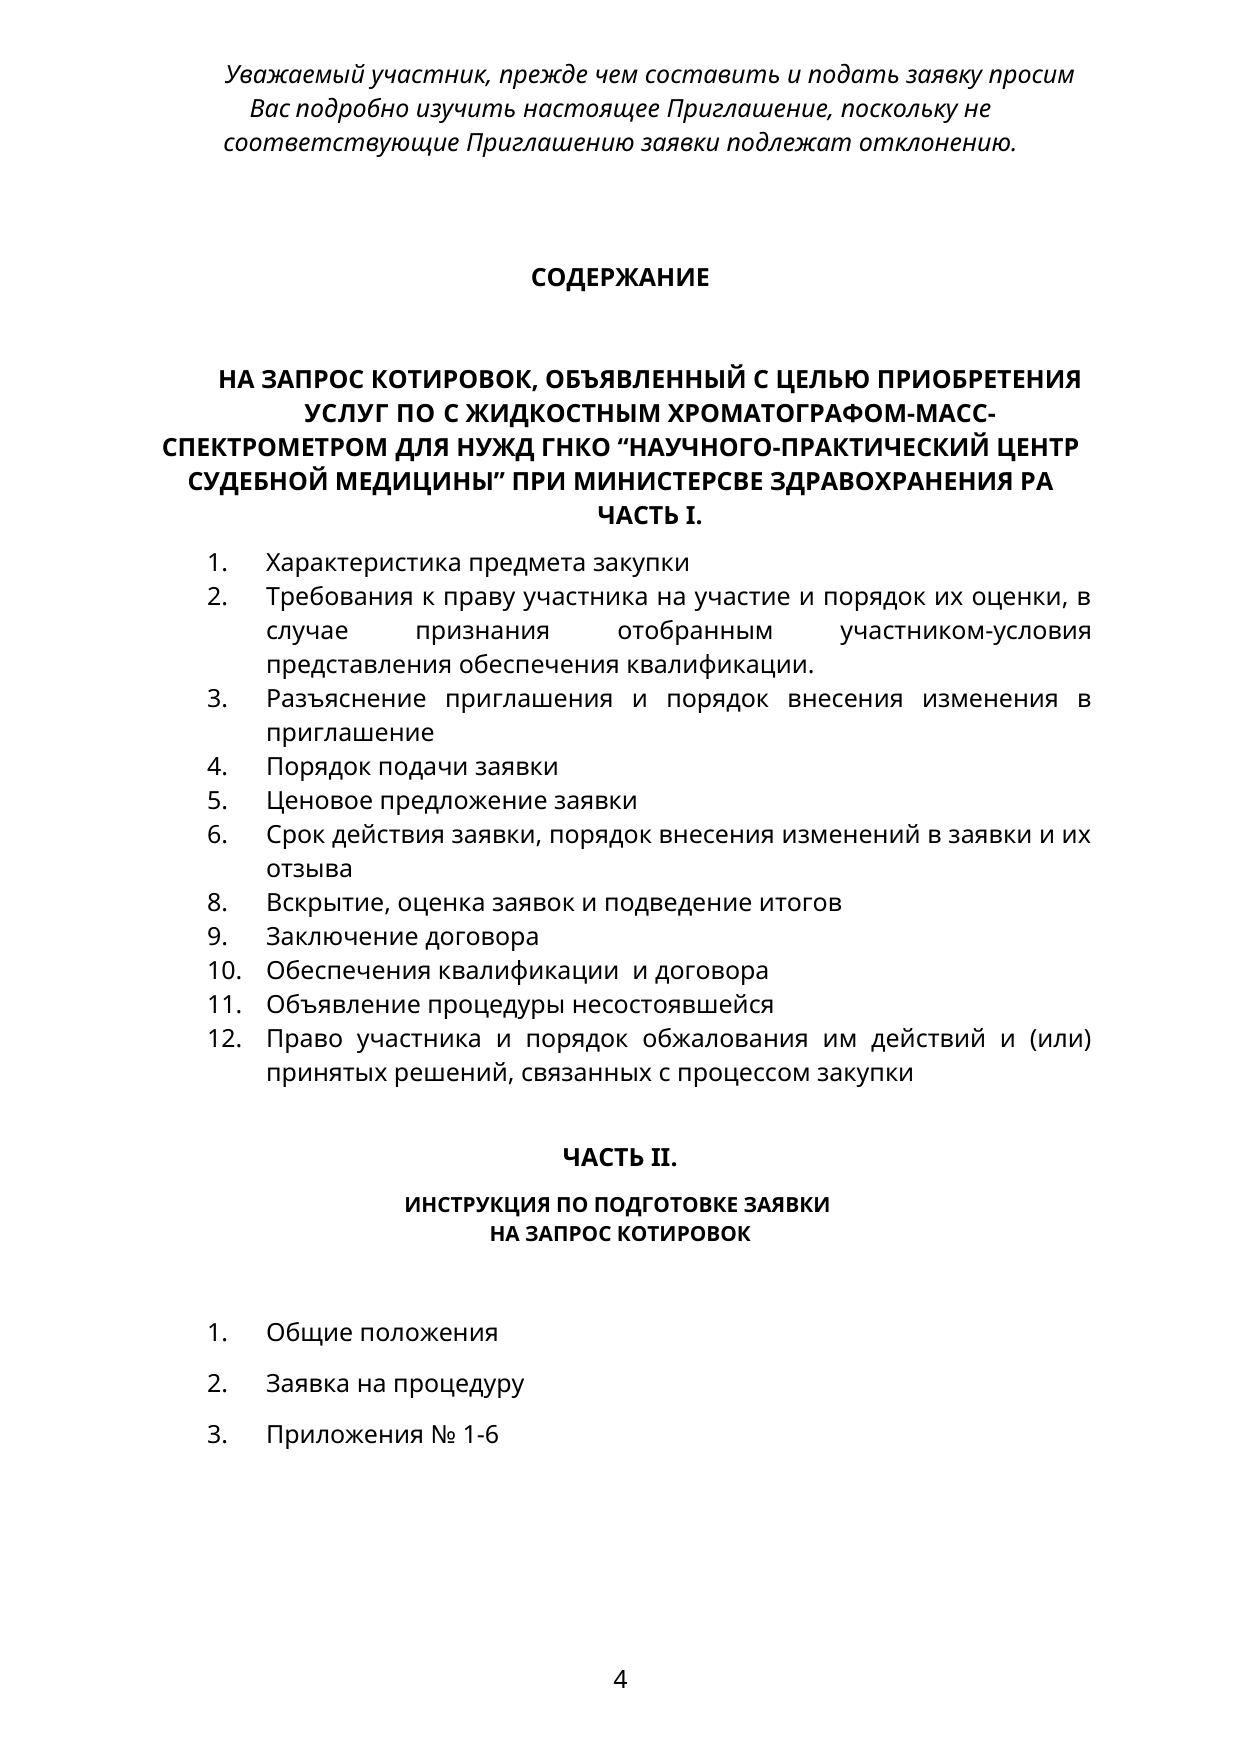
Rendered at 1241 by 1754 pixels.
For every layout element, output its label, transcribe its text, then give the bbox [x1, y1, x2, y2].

text 10. Обеспечения квалификации и договора [207, 953, 1092, 987]
text 8. Вскрытие, оценка заявок и подведение итогов [207, 885, 1092, 919]
text 9. Заключение договора [207, 919, 1092, 953]
text 6. Срок действия заявки, порядок внесения изменений в заявки и их отзыва [207, 817, 1092, 885]
text 12. Право участника и порядок обжалования им действий и (или) принятых решений, связанных с процессом закупки [207, 1021, 1092, 1089]
text ЧАСТЬ I. [148, 498, 1093, 532]
text ИНСТРУКЦИЯ ПО ПОДГОТОВКЕ ЗАЯВКИ НА ЗАПРОС КОТИРОВОК [148, 1191, 1092, 1247]
text Уважаемый участник, прежде чем составить и подать заявку просим Вас подробно изучить настоящее Приглашение, поскольку не соответствующие Приглашению заявки подлежат отклонению. [148, 56, 1093, 158]
text 5. Ценовое предложение заявки [207, 783, 1092, 817]
text 2. Заявка на процедуру [207, 1366, 1092, 1400]
text ЧАСТЬ II. [148, 1140, 1092, 1174]
text 2. Требования к праву участника на участие и порядок их оценки, в случае признания отобранным участником-условия представления обеспечения квалификации. [207, 578, 1092, 680]
text 4. Порядок подачи заявки [207, 748, 1092, 783]
text 3. Разъяснение приглашения и порядок внесения изменения в приглашение [207, 680, 1092, 748]
text НА ЗАПРОС КОТИРОВОК, ОБЪЯВЛЕННЫЙ С ЦЕЛЬЮ ПРИОБРЕТЕНИЯ [148, 361, 1093, 395]
text 1. Общие положения [207, 1315, 1092, 1349]
text 1. Характеристика предмета закупки [207, 544, 1092, 578]
text УСЛУГ ПО С ЖИДКОСТНЫМ ХРОМАТОГРАФОМ-МАСС-СПЕКТРОМЕТРОМ ДЛЯ НУЖД ГНКО “НАУЧНОГО-ПРАКТИЧЕСКИЙ ЦЕНТР СУДЕБНОЙ МЕДИЦИНЫ” ПРИ МИНИСТЕРСВЕ ЗДРАВОХРАНЕНИЯ РА [148, 395, 1093, 498]
text 11. Объявление процедуры несостоявшейся [207, 987, 1092, 1021]
text СОДЕРЖАНИЕ [148, 260, 1092, 294]
text 3. Приложения № 1-6 [207, 1416, 1092, 1450]
